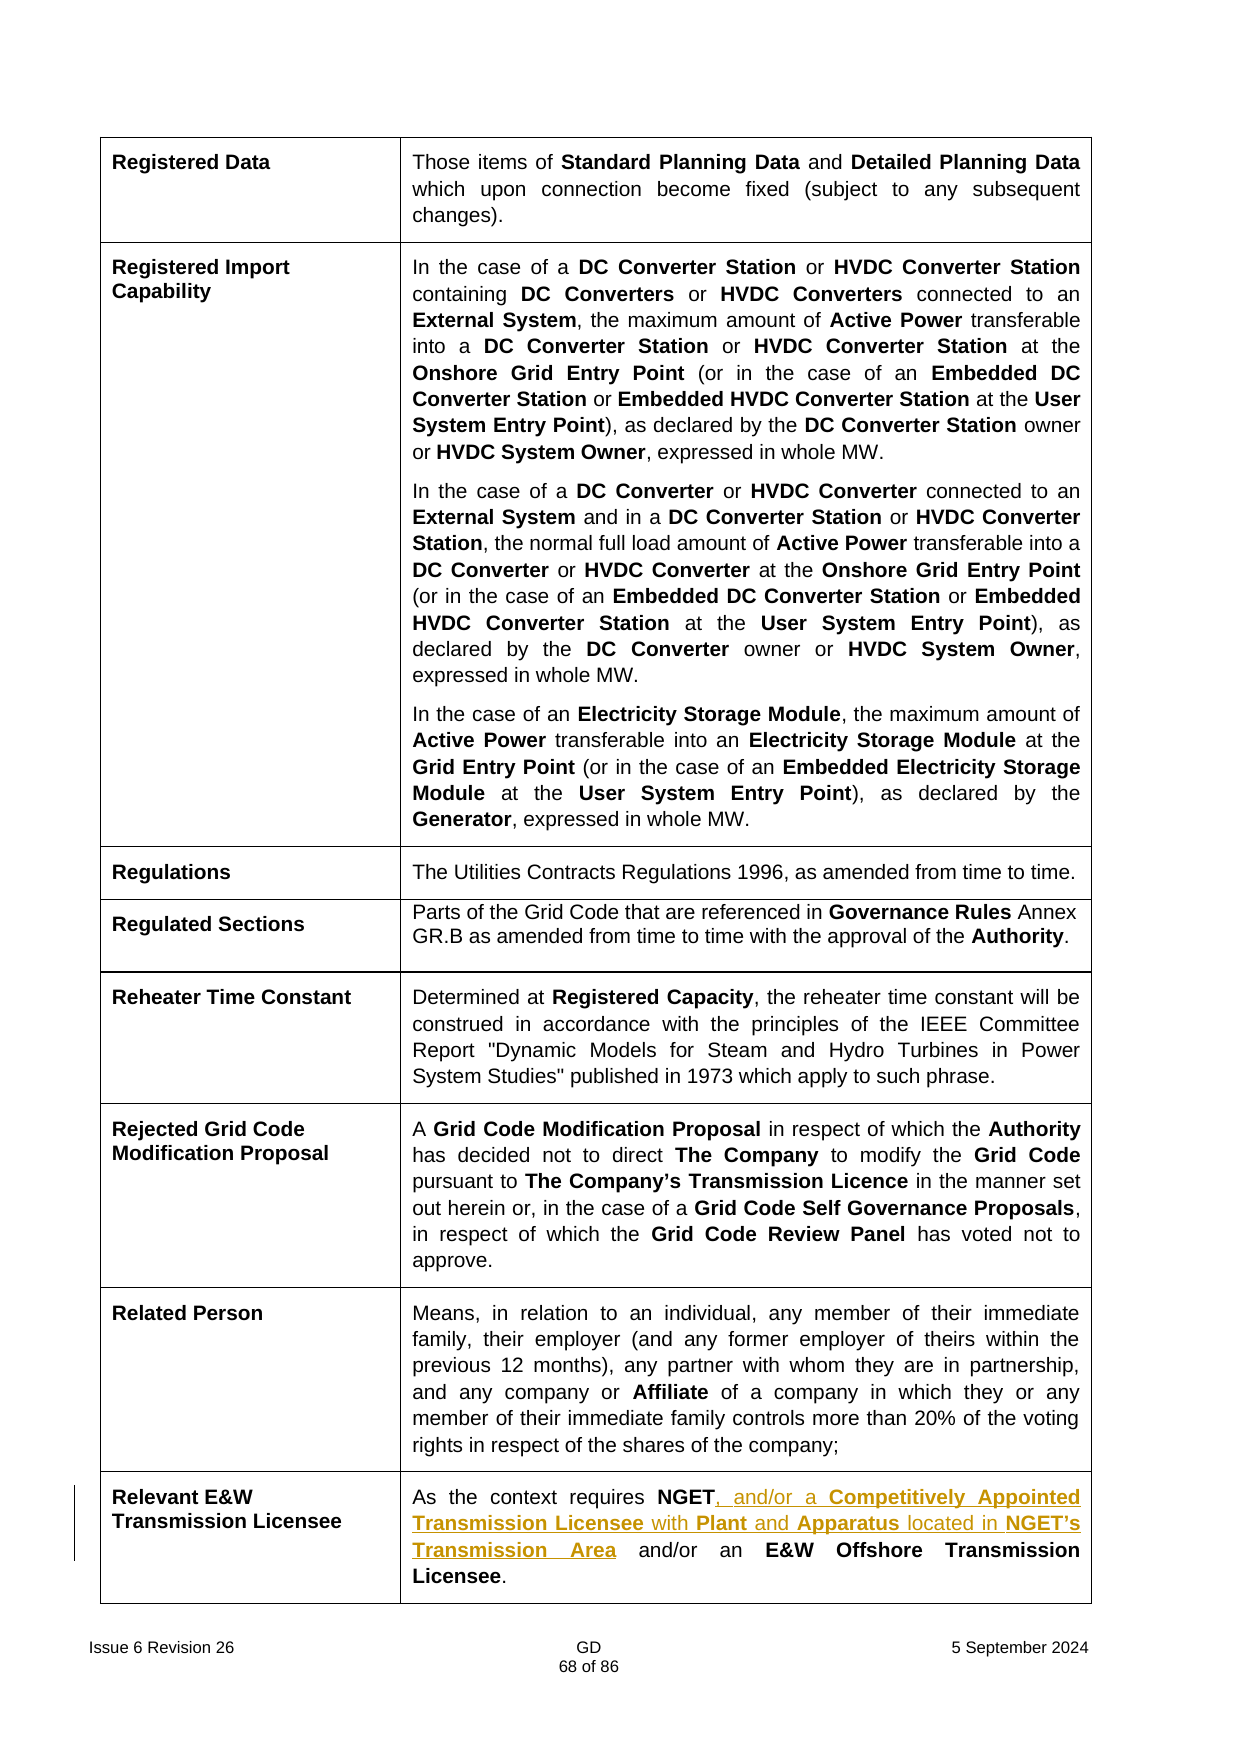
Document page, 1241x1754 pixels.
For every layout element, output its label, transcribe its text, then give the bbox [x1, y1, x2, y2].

table_cell As the context requires NGET and/or an E&W Offshore Transmission Licensee. [401, 1472, 1091, 1603]
table_cell Regulations [101, 847, 400, 898]
table_cell Relevant E&W Transmission Licensee [101, 1472, 400, 1603]
table_cell A Grid Code Modification Proposal in respect of which the Authority has decided not to direct The Company to modify the Grid Code pursuant to The Company’s Transmission Licence in the manner set out herein or, in the case of a Grid Code Self Governance Proposals, in respect of which the Grid Code Review Panel has voted not to approve. [401, 1104, 1091, 1287]
table_cell Related Person [101, 1288, 400, 1471]
table_cell Rejected Grid Code Modification Proposal [101, 1104, 400, 1287]
table_cell Reheater Time Constant [101, 973, 400, 1103]
table_cell In the case of a DC Converter Station or HVDC Converter Station containing DC Converters or HVDC Converters connected to an External System, the maximum amount of Active Power transferable into a DC Converter Station or HVDC Converter Station at the Onshore Grid Entry Point (or in the case of an Embedded DC Converter Station or Embedded HVDC Converter Station at the User System Entry Point), as declared by the DC Converter Station owner or HVDC System Owner, expressed in whole MW. In the case of a DC Converter or HVDC Converter connected to an External System and in a DC Converter Station or HVDC Converter Station, the normal full load amount of Active Power transferable into a DC Converter or HVDC Converter at the Onshore Grid Entry Point (or in the case of an Embedded DC Converter Station or Embedded HVDC Converter Station at the User System Entry Point), as declared by the DC Converter owner or HVDC System Owner, expressed in whole MW. In the case of an Electricity Storage Module, the maximum amount of Active Power transferable into an Electricity Storage Module at the Grid Entry Point (or in the case of an Embedded Electricity Storage Module at the User System Entry Point), as declared by the Generator, expressed in whole MW. [401, 243, 1091, 846]
table_cell Determined at Registered Capacity, the reheater time constant will be construed in accordance with the principles of the IEEE Committee Report "Dynamic Models for Steam and Hydro Turbines in Power System Studies" published in 1973 which apply to such phrase. [401, 973, 1091, 1103]
table_cell Registered Import Capability [101, 243, 400, 846]
table_cell Regulated Sections [101, 900, 400, 971]
table_cell Registered Data [101, 138, 400, 242]
table_cell The Utilities Contracts Regulations 1996, as amended from time to time. [401, 847, 1091, 898]
table_cell Parts of the Grid Code that are referenced in Governance Rules Annex GR.B as amended from time to time with the approval of the Authority. [401, 900, 1091, 971]
table_cell Means, in relation to an individual, any member of their immediate family, their employer (and any former employer of theirs within the previous 12 months), any partner with whom they are in partnership, and any company or Affiliate of a company in which they or any member of their immediate family controls more than 20% of the voting rights in respect of the shares of the company; [401, 1288, 1091, 1471]
table_cell Those items of Standard Planning Data and Detailed Planning Data which upon connection become fixed (subject to any subsequent changes). [401, 138, 1091, 242]
